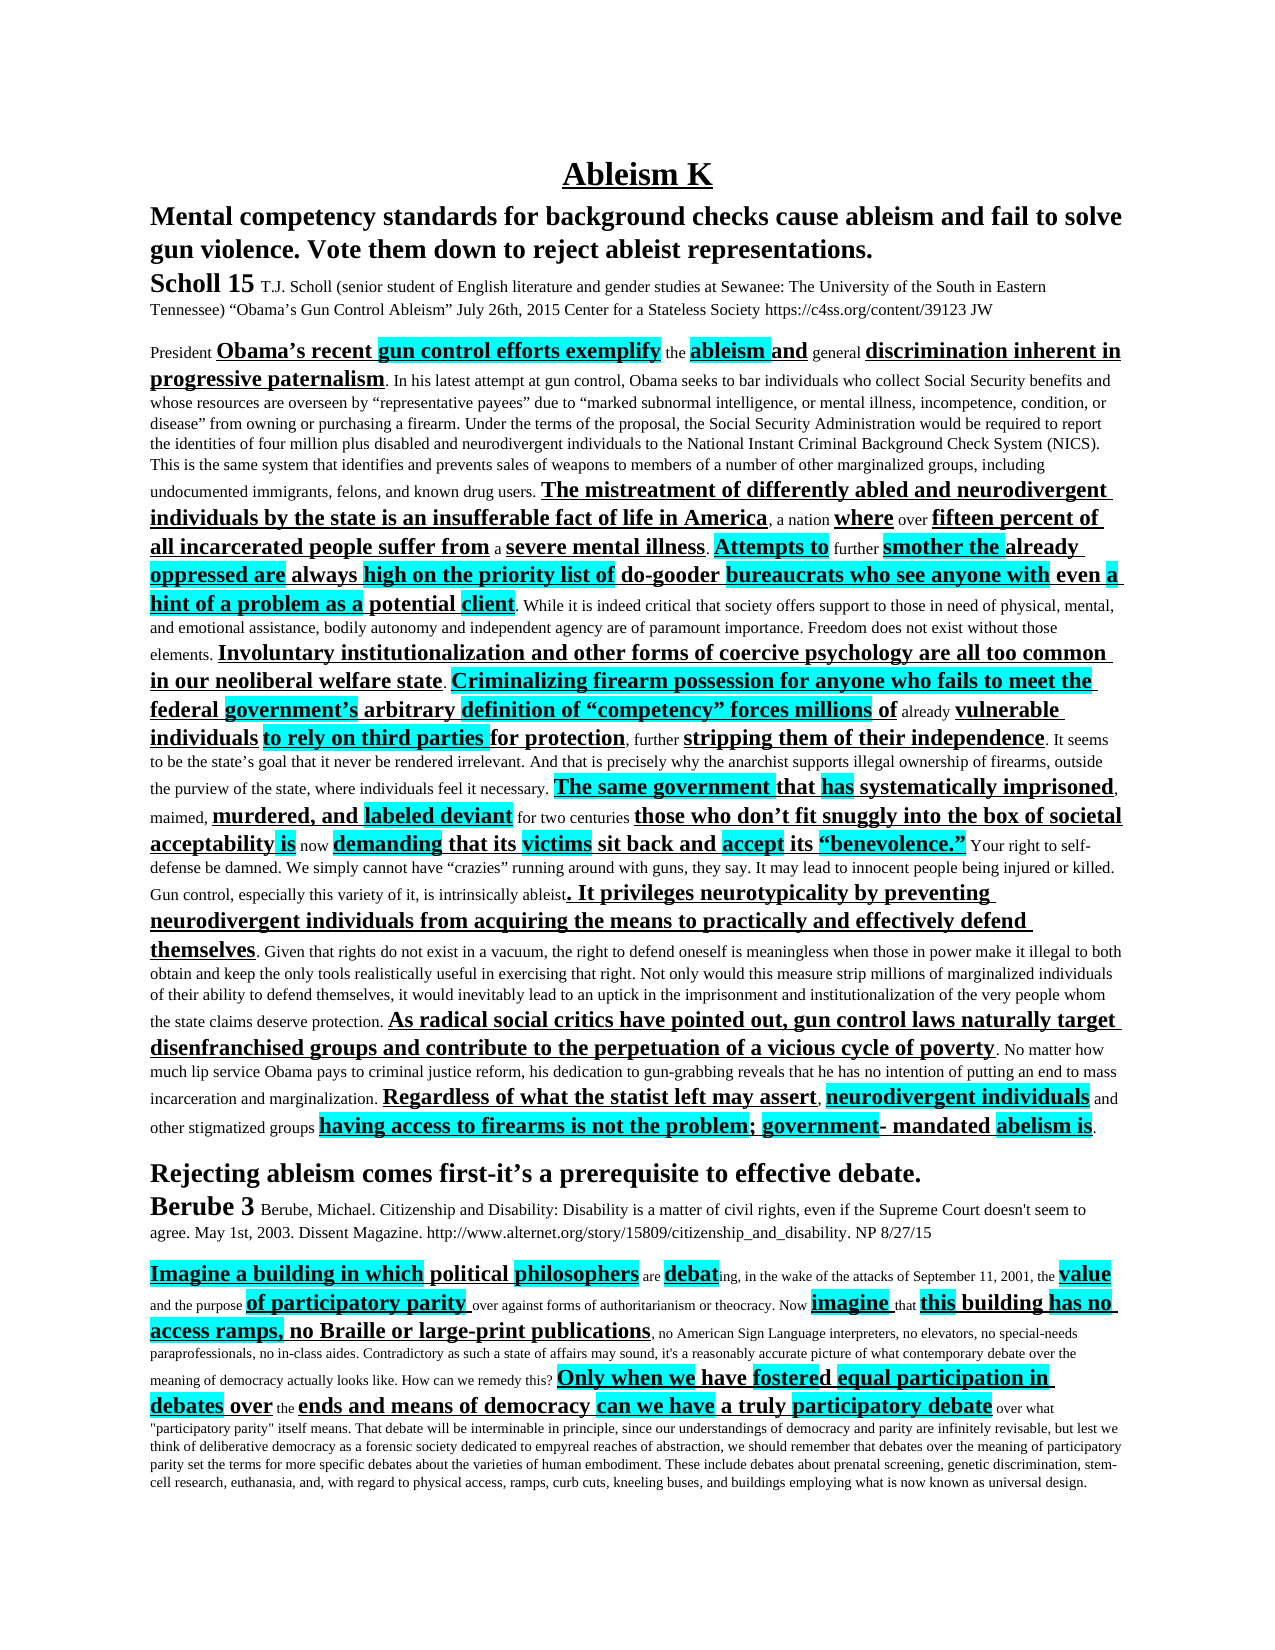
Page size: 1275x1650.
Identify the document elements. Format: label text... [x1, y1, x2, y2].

text Scholl 15 T.J. Scholl (senior student of English literature and gender studies at Sewanee: The University of the South in Eastern Tennessee) “Obama’s Gun Control Ableism” July 26th, 2015 Center for a Stateless Society https://c4ss.org/content/39123 JW [150, 267, 1125, 318]
subtitle Rejecting ableism comes first-it’s a prerequisite to effective debate. [150, 1157, 1125, 1188]
subtitle Ableism K [150, 154, 1125, 192]
text President Obama’s recent gun control efforts exemplify the ableism and general discrimination inherent in progressive paternalism. In his latest attempt at gun control, Obama seeks to bar individuals who collect Social Security benefits and whose resources are overseen by “representative payees” due to “marked subnormal intelligence, or mental illness, incompetence, condition, or disease” from owning or purchasing a firearm. Under the terms of the proposal, the Social Security Administration would be required to report the identities of four million plus disabled and neurodivergent individuals to the National Instant Criminal Background Check System (NICS). This is the same system that identifies and prevents sales of weapons to members of a number of other marginalized groups, including undocumented immigrants, felons, and known drug users. The mistreatment of differently abled and neurodivergent individuals by the state is an insufferable fact of life in America, a nation where over fifteen percent of all incarcerated people suffer from a severe mental illness. Attempts to further smother the already oppressed are always high on the priority list of do-gooder bureaucrats who see anyone with even a hint of a problem as a potential client. While it is indeed critical that society offers support to those in need of physical, mental, and emotional assistance, bodily autonomy and independent agency are of paramount importance. Freedom does not exist without those elements. Involuntary institutionalization and other forms of coercive psychology are all too common in our neoliberal welfare state. Criminalizing firearm possession for anyone who fails to meet the federal government’s arbitrary definition of “competency” forces millions of already vulnerable individuals to rely on third parties for protection, further stripping them of their independence. It seems to be the state’s goal that it never be rendered irrelevant. And that is precisely why the anarchist supports illegal ownership of firearms, outside the purview of the state, where individuals feel it necessary. The same government that has systematically imprisoned, maimed, murdered, and labeled deviant for two centuries those who don’t fit snuggly into the box of societal acceptability is now demanding that its victims sit back and accept its “benevolence.” Your right to self-defense be damned. We simply cannot have “crazies” running around with guns, they say. It may lead to innocent people being injured or killed. Gun control, especially this variety of it, is intrinsically ableist. It privileges neurotypicality by preventing neurodivergent individuals from acquiring the means to practically and effectively defend themselves. Given that rights do not exist in a vacuum, the right to defend oneself is meaningless when those in power make it illegal to both obtain and keep the only tools realistically useful in exercising that right. Not only would this measure strip millions of marginalized individuals of their ability to defend themselves, it would inevitably lead to an uptick in the imprisonment and institutionalization of the very people whom the state claims deserve protection. As radical social critics have pointed out, gun control laws naturally target disenfranchised groups and contribute to the perpetuation of a vicious cycle of poverty. No matter how much lip service Obama pays to criminal justice reform, his dedication to gun-grabbing reveals that he has no intention of putting an end to mass incarceration and marginalization. Regardless of what the statist left may assert, neurodivergent individuals and other stigmatized groups having access to firearms is not the problem; government- mandated abelism is. [150, 337, 1125, 1138]
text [150, 1260, 1125, 1490]
subtitle Mental competency standards for background checks cause ableism and fail to solve gun violence. Vote them down to reject ableist representations. [150, 200, 1125, 264]
text Berube 3 Berube, Michael. Citizenship and Disability: Disability is a matter of civil rights, even if the Supreme Court doesn't seem to agree. May 1st, 2003. Dissent Magazine. http://www.alternet.org/story/15809/citizenship_and_disability. NP 8/27/15 [150, 1190, 1125, 1242]
